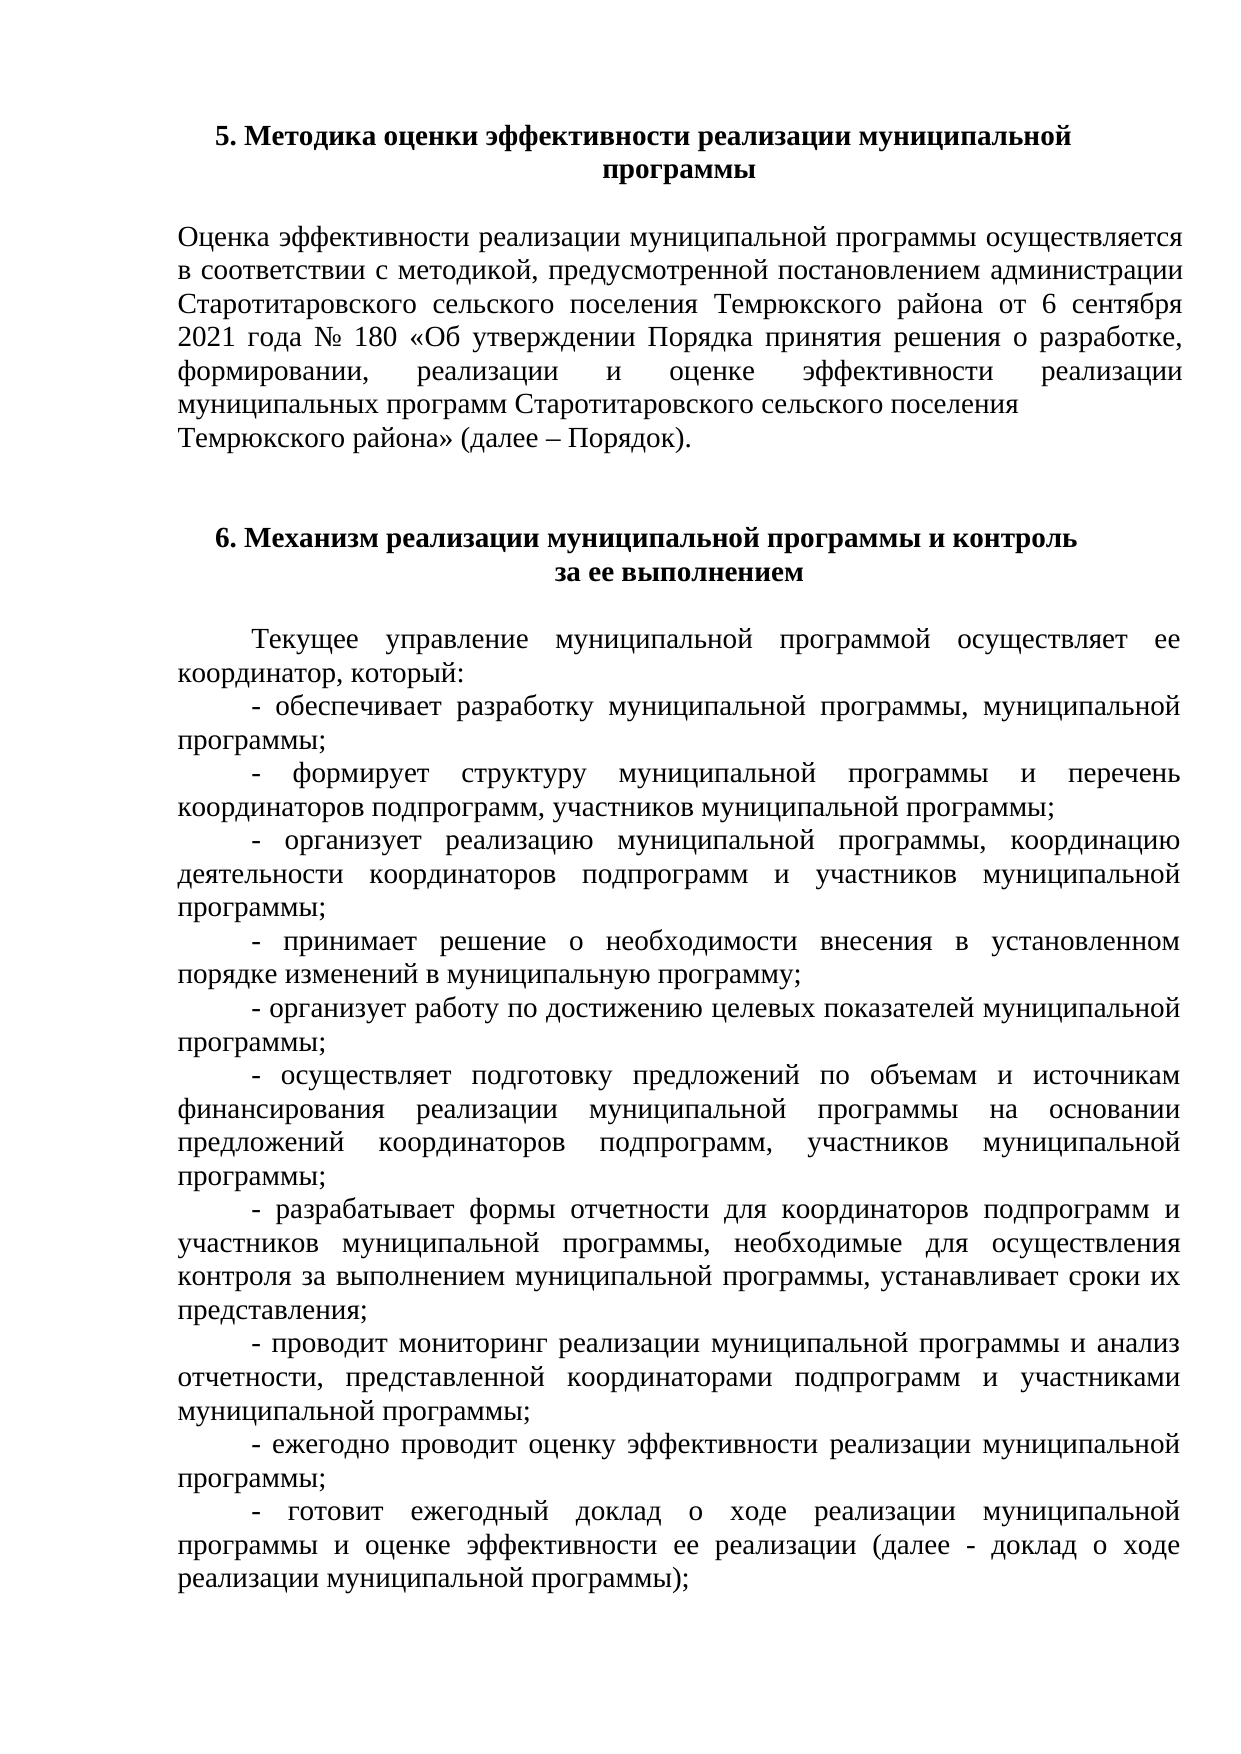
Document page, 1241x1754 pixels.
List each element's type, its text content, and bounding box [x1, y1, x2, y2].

text - принимает решение о необходимости внесения в установленном порядке изменений в муниципальную программу; [177, 923, 1181, 990]
text - разрабатывает формы отчетности для координаторов подпрограмм и участников муниципальной программы, необходимые для осуществления контроля за выполнением муниципальной программы, устанавливает сроки их представления; [177, 1191, 1181, 1326]
text - обеспечивает разработку муниципальной программы, муниципальной программы; [177, 688, 1181, 755]
text Темрюкского района» (далее – Порядок). [177, 420, 1181, 453]
title за ее выполнением [177, 554, 1181, 588]
title 6. Механизм реализации муниципальной программы и контроль [215, 521, 1181, 554]
title программы [177, 152, 1181, 185]
text - организует реализацию муниципальной программы, координацию деятельности координаторов подпрограмм и участников муниципальной программы; [177, 822, 1181, 923]
text Оценка эффективности реализации муниципальной программы осуществляется в соответствии с методикой, предусмотренной постановлением администрации Старотитаровского сельского поселения Темрюкского района от 6 сентября 2021 года № 180 «Об утверждении Порядка принятия решения о разработке, формировании, реализации и оценке эффективности реализации муниципальных программ Старотитаровского сельского поселения [177, 219, 1183, 420]
text - формирует структуру муниципальной программы и перечень координаторов подпрограмм, участников муниципальной программы; [177, 755, 1181, 822]
text - организует работу по достижению целевых показателей муниципальной программы; [177, 990, 1181, 1057]
text - готовит ежегодный доклад о ходе реализации муниципальной программы и оценке эффективности ее реализации (далее - доклад о ходе реализации муниципальной программы); [177, 1493, 1181, 1594]
text - проводит мониторинг реализации муниципальной программы и анализ отчетности, представленной координаторами подпрограмм и участниками муниципальной программы; [177, 1326, 1181, 1426]
title 5. Методика оценки эффективности реализации муниципальной [215, 118, 1181, 152]
text - ежегодно проводит оценку эффективности реализации муниципальной программы; [177, 1426, 1181, 1493]
text Текущее управление муниципальной программой осуществляет ее координатор, который: [177, 621, 1181, 688]
text - осуществляет подготовку предложений по объемам и источникам финансирования реализации муниципальной программы на основании предложений координаторов подпрограмм, участников муниципальной программы; [177, 1057, 1181, 1191]
